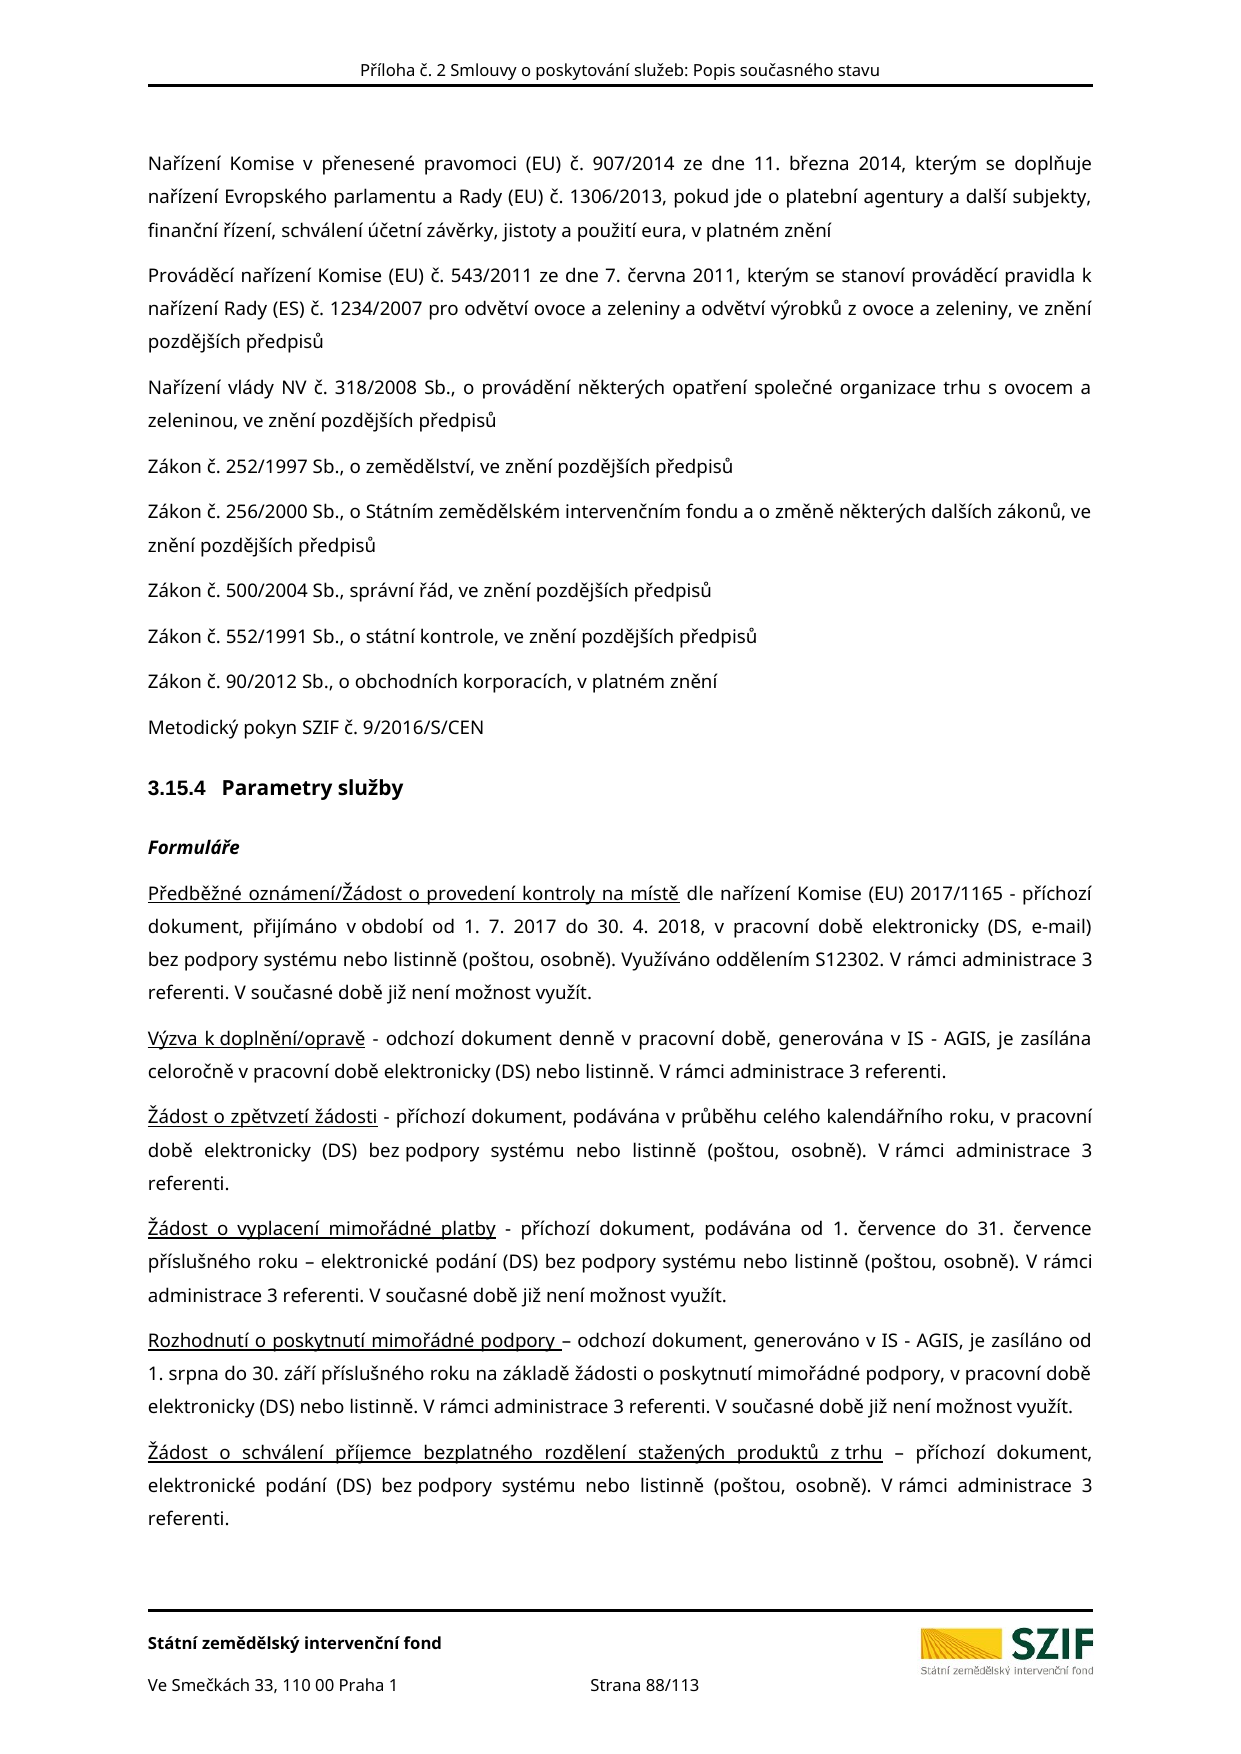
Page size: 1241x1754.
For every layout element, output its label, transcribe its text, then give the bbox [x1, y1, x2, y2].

subtitle Parametry služby [148, 773, 1093, 801]
text Žádost o schválení příjemce bezplatného rozdělení stažených produktů z trhu – příchozí dokument, elektronické podání (DS) bez podpory systému nebo listinně (poštou, osobně). V rámci administrace 3 referenti. [148, 1439, 1093, 1531]
text Žádost o zpětvzetí žádosti - příchozí dokument, podávána v průběhu celého kalendářního roku, v pracovní době elektronicky (DS) bez podpory systému nebo listinně (poštou, osobně). V rámci administrace 3 referenti. [148, 1104, 1093, 1196]
text Žádost o vyplacení mimořádné platby - příchozí dokument, podávána od 1. července do 31. července příslušného roku – elektronické podání (DS) bez podpory systému nebo listinně (poštou, osobně). V rámci administrace 3 referenti. V současné době již není možnost využít. [148, 1216, 1093, 1307]
text Nařízení Komise v přenesené pravomoci (EU) č. 907/2014 ze dne 11. března 2014, kterým se doplňuje nařízení Evropského parlamentu a Rady (EU) č. 1306/2013, pokud jde o platební agentury a další subjekty, finanční řízení, schválení účetní závěrky, jistoty a použití eura, v platném znění [148, 151, 1093, 242]
subtitle Formuláře [148, 834, 1093, 860]
text Zákon č. 90/2012 Sb., o obchodních korporacích, v platném znění [148, 669, 1093, 694]
text Zákon č. 256/2000 Sb., o Státním zemědělském intervenčním fondu a o změně některých dalších zákonů, ve znění pozdějších předpisů [148, 499, 1093, 557]
text Zákon č. 500/2004 Sb., správní řád, ve znění pozdějších předpisů [148, 578, 1093, 603]
picture [917, 1627, 1095, 1675]
text Zákon č. 252/1997 Sb., o zemědělství, ve znění pozdějších předpisů [148, 453, 1093, 479]
text Metodický pokyn SZIF č. 9/2016/S/CEN [148, 714, 1093, 740]
text Předběžné oznámení/Žádost o provedení kontroly na místě dle nařízení Komise (EU) 2017/1165 - příchozí dokument, přijímáno v období od 1. 7. 2017 do 30. 4. 2018, v pracovní době elektronicky (DS, e-mail) bez podpory systému nebo listinně (poštou, osobně). Využíváno oddělením S12302. V rámci administrace 3 referenti. V současné době již není možnost využít. [148, 880, 1093, 1005]
text Rozhodnutí o poskytnutí mimořádné podpory – odchozí dokument, generováno v IS - AGIS, je zasíláno od 1. srpna do 30. září příslušného roku na základě žádosti o poskytnutí mimořádné podpory, v pracovní době elektronicky (DS) nebo listinně. V rámci administrace 3 referenti. V současné době již není možnost využít. [148, 1328, 1093, 1419]
text Zákon č. 552/1991 Sb., o státní kontrole, ve znění pozdějších předpisů [148, 623, 1093, 649]
text Výzva k doplnění/opravě - odchozí dokument denně v pracovní době, generována v IS - AGIS, je zasílána celoročně v pracovní době elektronicky (DS) nebo listinně. V rámci administrace 3 referenti. [148, 1025, 1093, 1084]
text Prováděcí nařízení Komise (EU) č. 543/2011 ze dne 7. června 2011, kterým se stanoví prováděcí pravidla k nařízení Rady (ES) č. 1234/2007 pro odvětví ovoce a zeleniny a odvětví výrobků z ovoce a zeleniny, ve znění pozdějších předpisů [148, 263, 1093, 354]
text Nařízení vlády NV č. 318/2008 Sb., o provádění některých opatření společné organizace trhu s ovocem a zeleninou, ve znění pozdějších předpisů [148, 374, 1093, 433]
